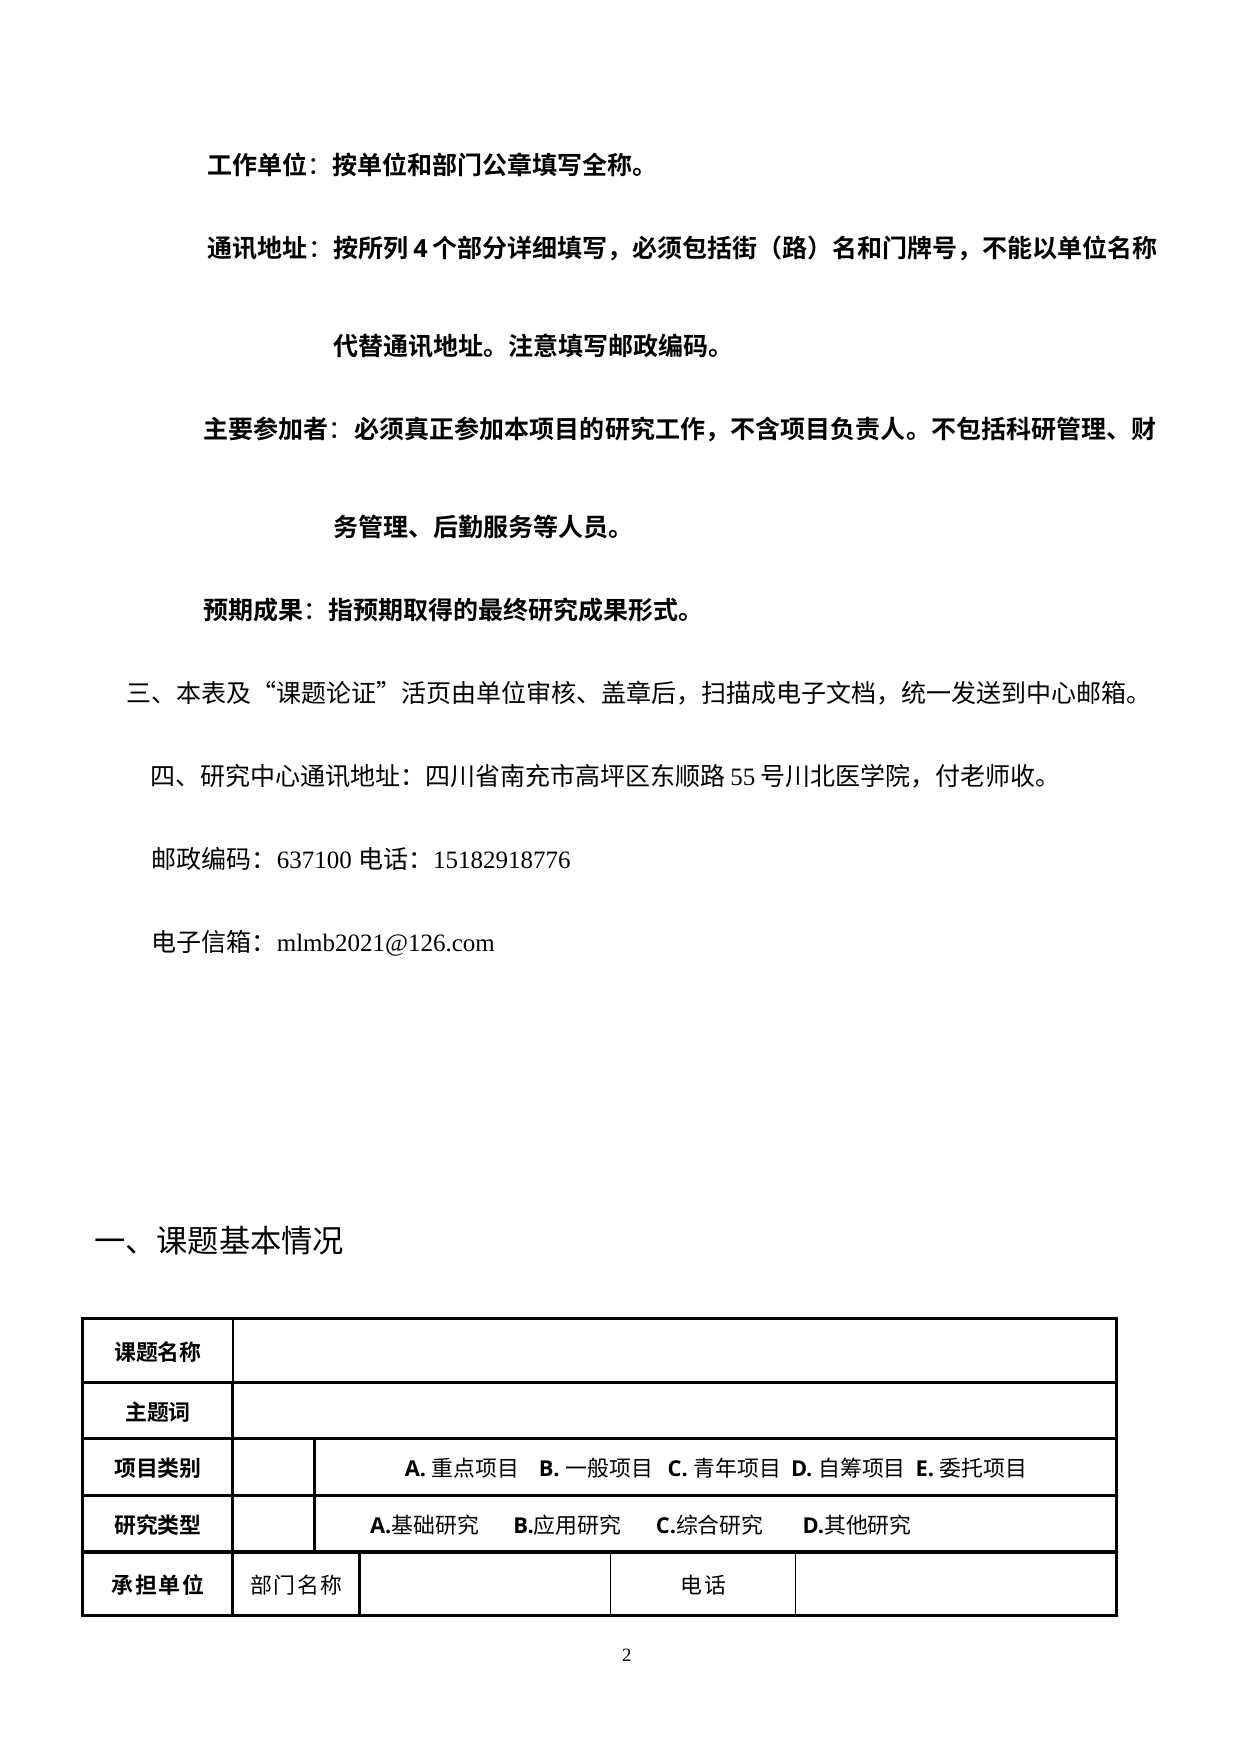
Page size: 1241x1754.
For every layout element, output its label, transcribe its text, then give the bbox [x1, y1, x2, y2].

table_header 课题名称 [84, 1320, 232, 1381]
text 通讯地址：按所列4个部分详细填写，必须包括街（路）名和门牌号，不能以单位名称代替通讯地址。注意填写邮政编码。 [208, 214, 1159, 377]
table_cell 主题词 [84, 1384, 231, 1437]
table_cell 部门名称 [234, 1554, 358, 1614]
table_cell [796, 1554, 1115, 1614]
table_cell 电话 [611, 1554, 795, 1614]
table_cell 研究类型 [84, 1497, 231, 1550]
table_cell [361, 1554, 610, 1614]
text 邮政编码：637100 电话：15182918776 [133, 825, 1159, 890]
table_cell A. 重点项目 B. 一般项目 C. 青年项目 D. 自筹项目 E. 委托项目 [316, 1440, 1115, 1494]
table_cell [234, 1497, 313, 1550]
text 四、研究中心通讯地址：四川省南充市高坪区东顺路55号川北医学院，付老师收。 [94, 742, 1159, 807]
text 一、课题基本情况 [94, 1207, 1159, 1272]
text 电子信箱：mlmb2021@126.com [133, 908, 1159, 973]
text 预期成果：指预期取得的最终研究成果形式。 [203, 576, 1159, 641]
table_cell A.基础研究 B.应用研究 C.综合研究 D.其他研究 [316, 1497, 1115, 1550]
text 主要参加者：必须真正参加本项目的研究工作，不含项目负责人。不包括科研管理、财务管理、后勤服务等人员。 [203, 395, 1159, 558]
table_cell [234, 1440, 313, 1494]
text 工作单位：按单位和部门公章填写全称。 [208, 131, 1159, 196]
table_cell [234, 1384, 1115, 1437]
table_cell 项目类别 [84, 1440, 231, 1494]
table_header [234, 1320, 1115, 1381]
text 三、本表及“课题论证”活页由单位审核、盖章后，扫描成电子文档，统一发送到中心邮箱。 [94, 659, 1159, 724]
table_cell 承担单位 科研管理 部门 [84, 1554, 231, 1614]
